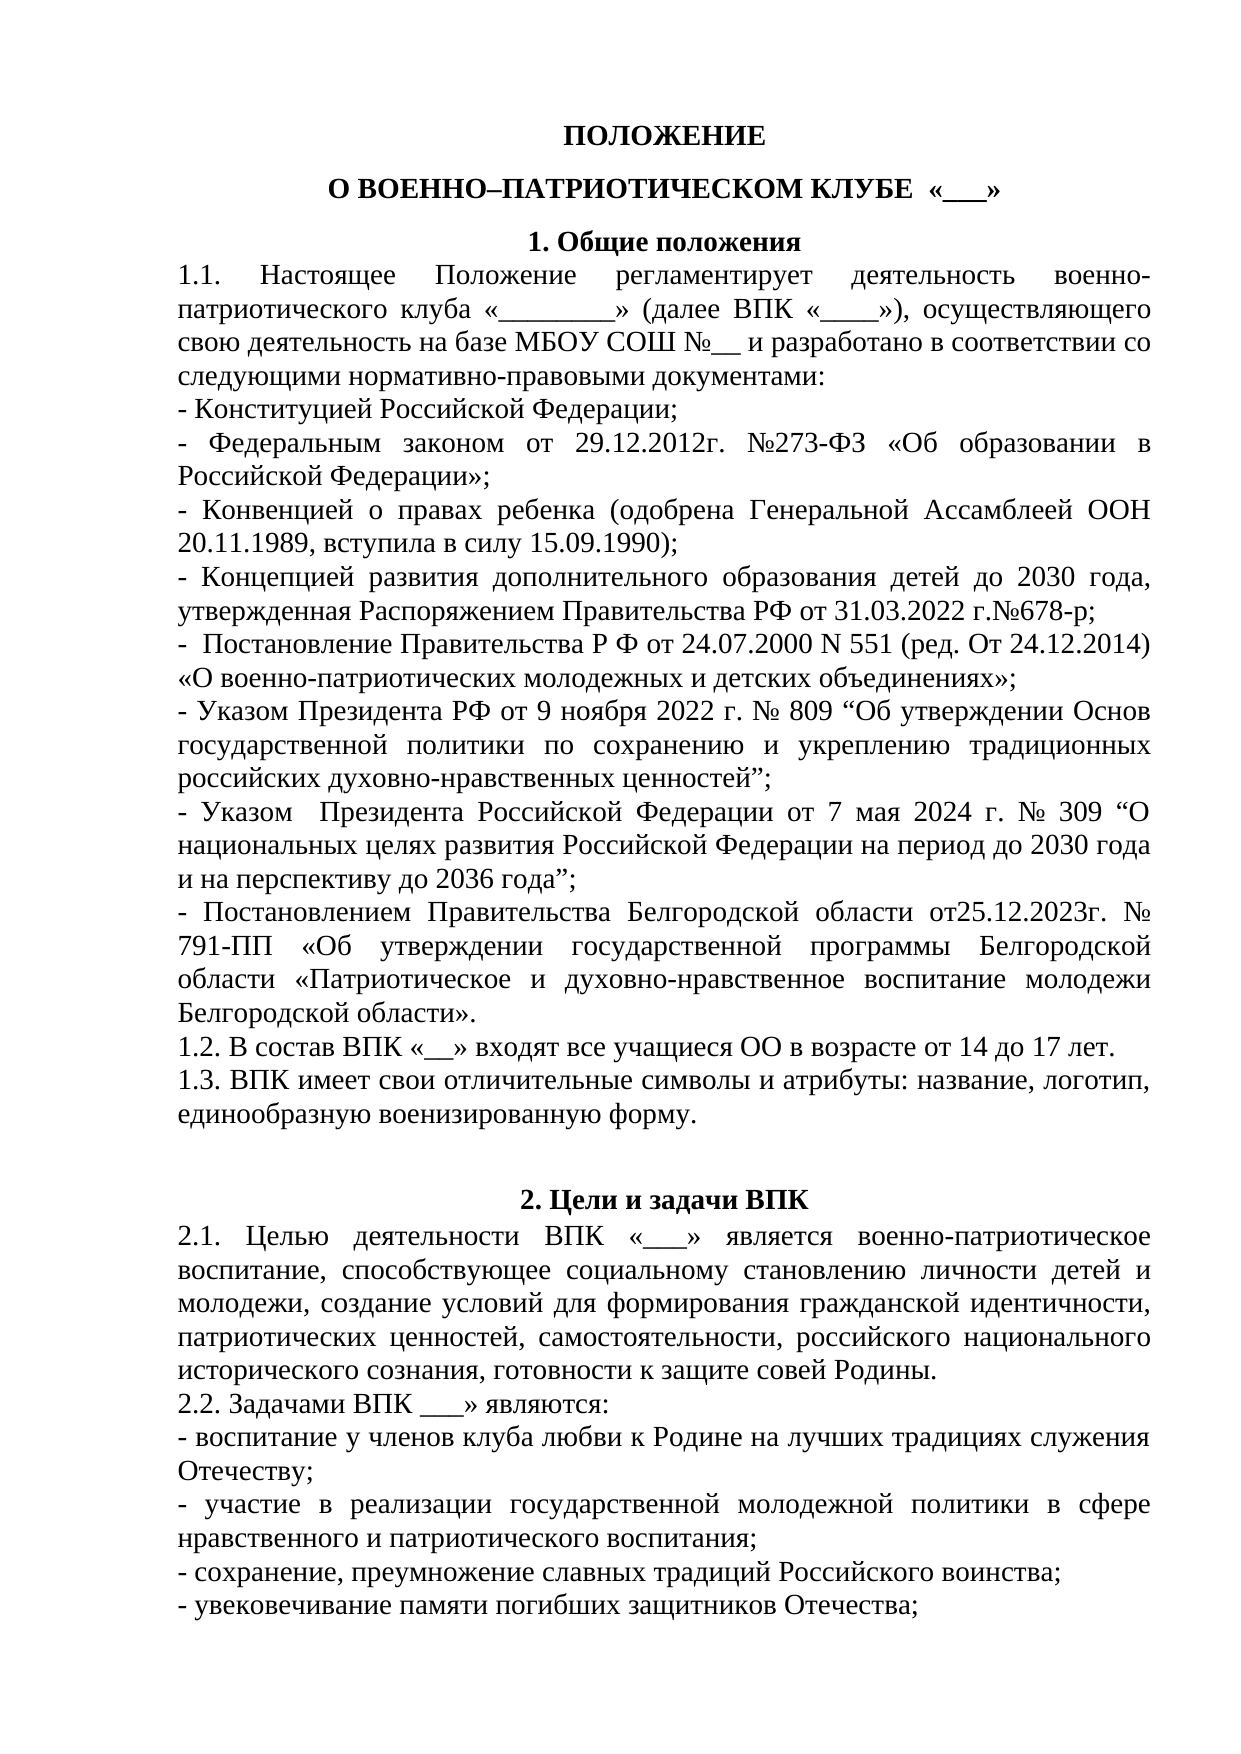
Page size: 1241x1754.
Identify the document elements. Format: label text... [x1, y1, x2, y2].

text - Концепцией развития дополнительного образования детей до 2030 года, утвержденная Распоряжением Правительства РФ от 31.03.2022 г.№678-р; [177, 559, 1152, 626]
text 1.2. В состав ВПК «__» входят все учащиеся ОО в возрасте от 14 до 17 лет. [177, 1029, 1152, 1062]
text - Конституцией Российской Федерации; [177, 391, 1152, 425]
text - Постановлением Правительства Белгородской области от25.12.2023г. № 791-ПП «Об утверждении государственной программы Белгородской области «Патриотическое и духовно-нравственное воспитание молодежи Белгородской области». [177, 894, 1152, 1029]
text - Указом Президента РФ от 9 ноября 2022 г. № 809 “Об утверждении Основ государственной политики по сохранению и укреплению традиционных российских духовно-нравственных ценностей”; [177, 693, 1152, 794]
text - Конвенцией о правах ребенка (одобрена Генеральной Ассамблеей ООН 20.11.1989, вступила в силу 15.09.1990); [177, 492, 1152, 559]
text О ВОЕННО–ПАТРИОТИЧЕСКОМ КЛУБЕ «___» [177, 171, 1152, 204]
text - участие в реализации государственной молодежной политики в сфере нравственного и патриотического воспитания; [177, 1487, 1152, 1554]
text - Федеральным законом от 29.12.2012г. №273-ФЗ «Об образовании в Российской Федерации»; [177, 425, 1152, 492]
text 1.1. Настоящее Положение регламентирует деятельность военно-патриотического клуба «________» (далее ВПК «____»), осуществляющего свою деятельность на базе МБОУ СОШ №__ и разработано в соответствии со следующими нормативно-правовыми документами: [177, 257, 1152, 391]
text 1.3. ВПК имеет свои отличительные символы и атрибуты: название, логотип, единообразную военизированную форму. [177, 1062, 1152, 1129]
text - сохранение, преумножение славных традиций Российского воинства; [177, 1554, 1152, 1587]
text - воспитание у членов клуба любви к Родине на лучших традициях служения Отечеству; [177, 1419, 1152, 1487]
text 2.1. Целью деятельности ВПК «___» является военно-патриотическое воспитание, способствующее социальному становлению личности детей и молодежи, создание условий для формирования гражданской идентичности, патриотических ценностей, самостоятельности, российского национального исторического сознания, готовности к защите совей Родины. [177, 1218, 1152, 1386]
text ПОЛОЖЕНИЕ [177, 118, 1152, 152]
text 1. Общие положения [177, 224, 1152, 257]
text 2. Цели и задачи ВПК [177, 1182, 1152, 1216]
text - Постановление Правительства Р Ф от 24.07.2000 N 551 (ред. От 24.12.2014) «О военно-патриотических молодежных и детских объединениях»; [177, 626, 1152, 693]
text - увековечивание памяти погибших защитников Отечества; [177, 1587, 1152, 1621]
text 2.2. Задачами ВПК ___» являются: [177, 1386, 1152, 1419]
text - Указом Президента Российской Федерации от 7 мая 2024 г. № 309 “О национальных целях развития Российской Федерации на период до 2030 года и на перспективу до 2036 года”; [177, 794, 1152, 894]
